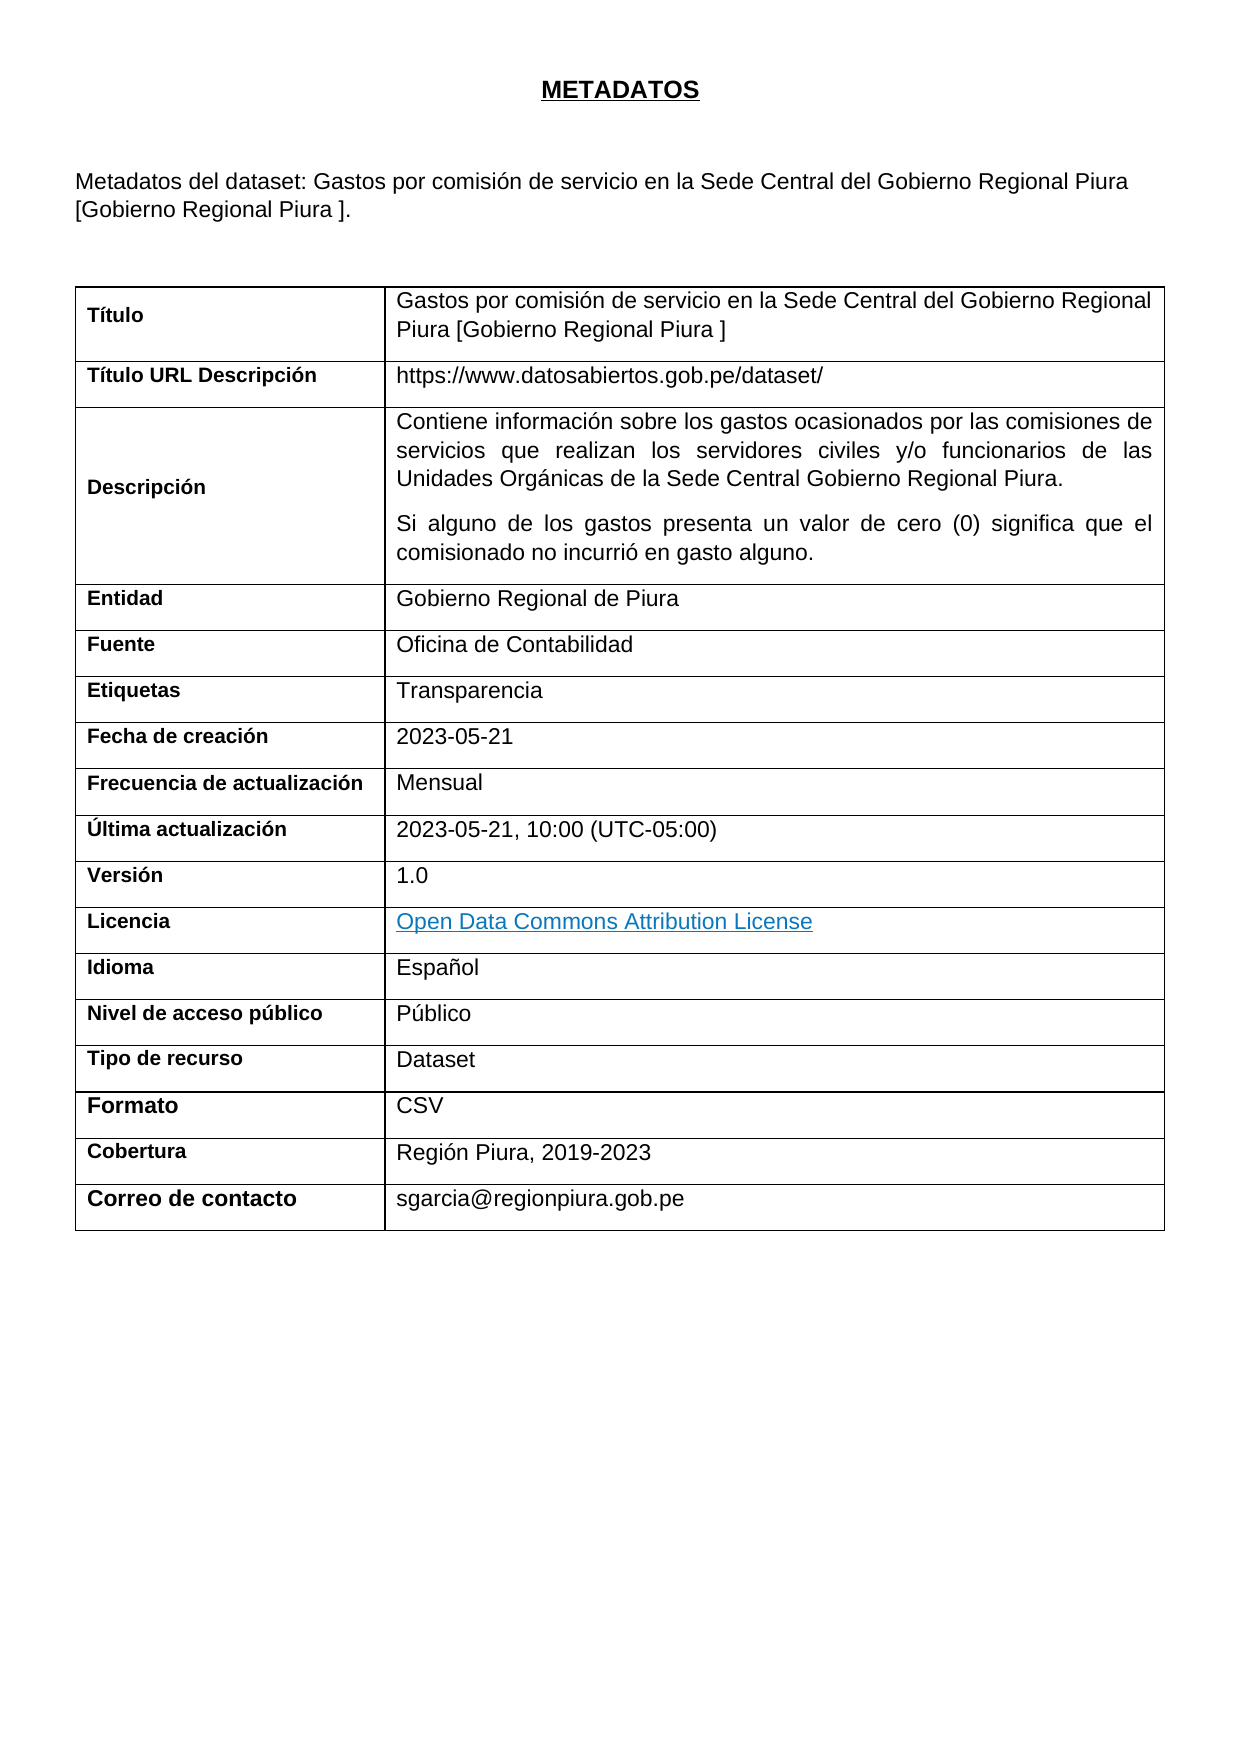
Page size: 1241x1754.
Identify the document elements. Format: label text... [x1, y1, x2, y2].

table_cell Etiquetas [76, 677, 384, 722]
table_cell Nivel de acceso público [76, 1000, 384, 1045]
table_header Título [76, 288, 384, 361]
table_cell Oficina de Contabilidad [386, 631, 1164, 676]
table_cell Frecuencia de actualización [76, 769, 384, 814]
table_cell Correo de contacto [76, 1185, 384, 1230]
table_cell Licencia [76, 908, 384, 953]
table_cell Descripción [76, 408, 384, 584]
text METADATOS [75, 75, 1165, 104]
table_cell https://www.datosabiertos.gob.pe/dataset/ [386, 362, 1164, 407]
table_cell Mensual [386, 769, 1164, 814]
table_cell Cobertura [76, 1139, 384, 1184]
table_cell Tipo de recurso [76, 1046, 384, 1091]
table_cell Versión [76, 862, 384, 907]
table_cell Gobierno Regional de Piura [386, 585, 1164, 630]
table_cell Región Piura, 2019-2023 [386, 1139, 1164, 1184]
table_cell Fecha de creación [76, 723, 384, 768]
table_cell Formato [76, 1093, 384, 1137]
table_cell Contiene información sobre los gastos ocasionados por las comisiones de servicios que realizan los servidores civiles y/o funcionarios de las Unidades Orgánicas de la Sede Central Gobierno Regional Piura. Si alguno de los gastos presenta un valor de cero (0) significa que el comisionado no incurrió en gasto alguno. [386, 408, 1164, 584]
text Metadatos del dataset: Gastos por comisión de servicio en la Sede Central del Gobierno Regional Piura [Gobierno Regional Piura ]. [75, 168, 1165, 223]
table_cell CSV [386, 1093, 1164, 1137]
table_cell Español [386, 954, 1164, 999]
table_cell Open Data Commons Attribution License [386, 908, 1164, 953]
table_cell Fuente [76, 631, 384, 676]
table_cell 2023-05-21 [386, 723, 1164, 768]
table_cell Dataset [386, 1046, 1164, 1091]
table_cell Transparencia [386, 677, 1164, 722]
table_cell 2023-05-21, 10:00 (UTC-05:00) [386, 816, 1164, 861]
table_cell sgarcia@regionpiura.gob.pe [386, 1185, 1164, 1230]
table_cell Última actualización [76, 816, 384, 861]
table_cell Público [386, 1000, 1164, 1045]
table_cell Idioma [76, 954, 384, 999]
table_cell Entidad [76, 585, 384, 630]
table_cell 1.0 [386, 862, 1164, 907]
table_cell Título URL Descripción [76, 362, 384, 407]
table_header Gastos por comisión de servicio en la Sede Central del Gobierno Regional Piura [Gobierno Regional Piura ] [386, 288, 1164, 361]
